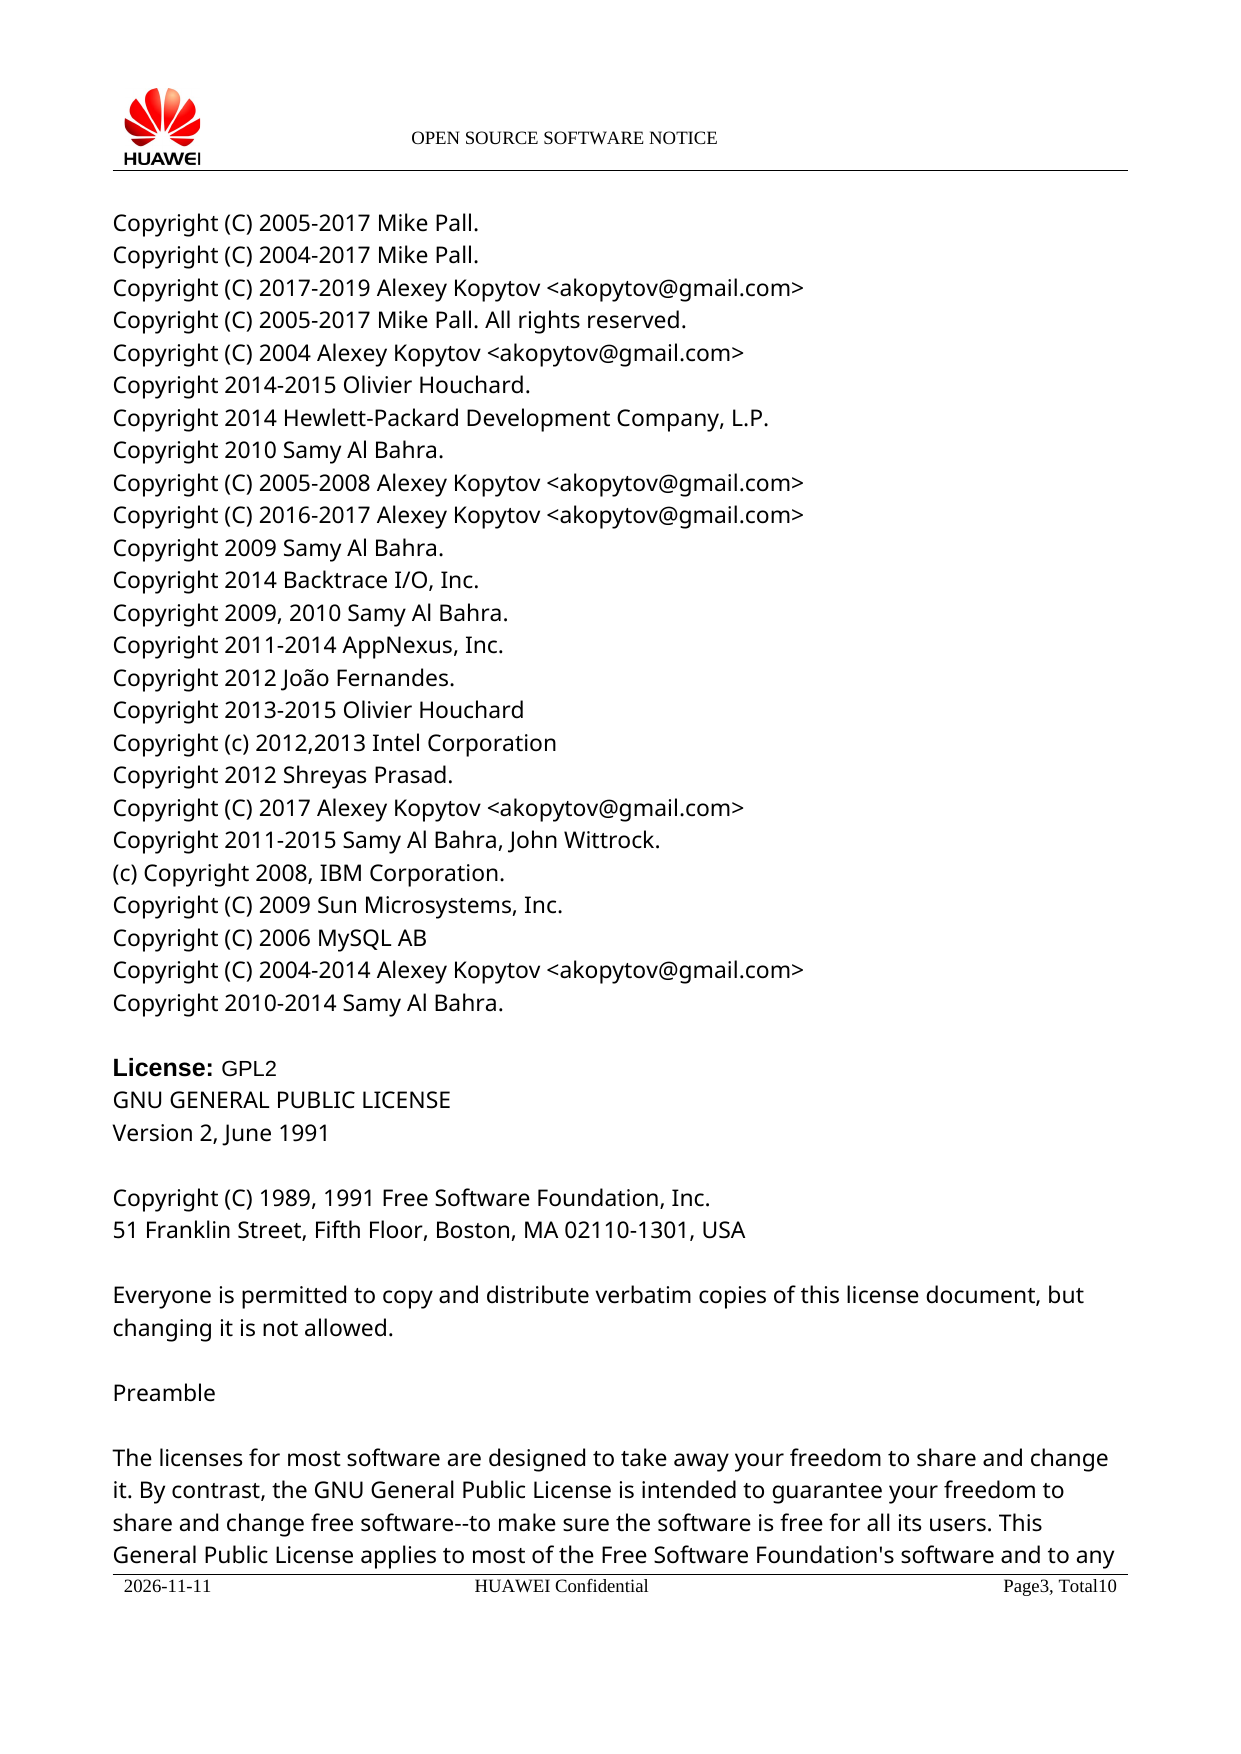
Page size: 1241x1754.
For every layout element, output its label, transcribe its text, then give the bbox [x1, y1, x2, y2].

text GNU GENERAL PUBLIC LICENSE [112, 1084, 1128, 1116]
text Copyright (C) 1989, 1991 Free Software Foundation, Inc. [112, 1181, 1128, 1214]
picture [124, 88, 201, 165]
text 51 Franklin Street, Fifth Floor, Boston, MA 02110-1301, USA [112, 1214, 1128, 1246]
text Preamble [112, 1376, 1128, 1409]
text License: GPL2 [112, 1051, 1128, 1084]
text Everyone is permitted to copy and distribute verbatim copies of this license document, but changing it is not allowed. [112, 1279, 1128, 1344]
text Version 2, June 1991 [112, 1116, 1128, 1149]
